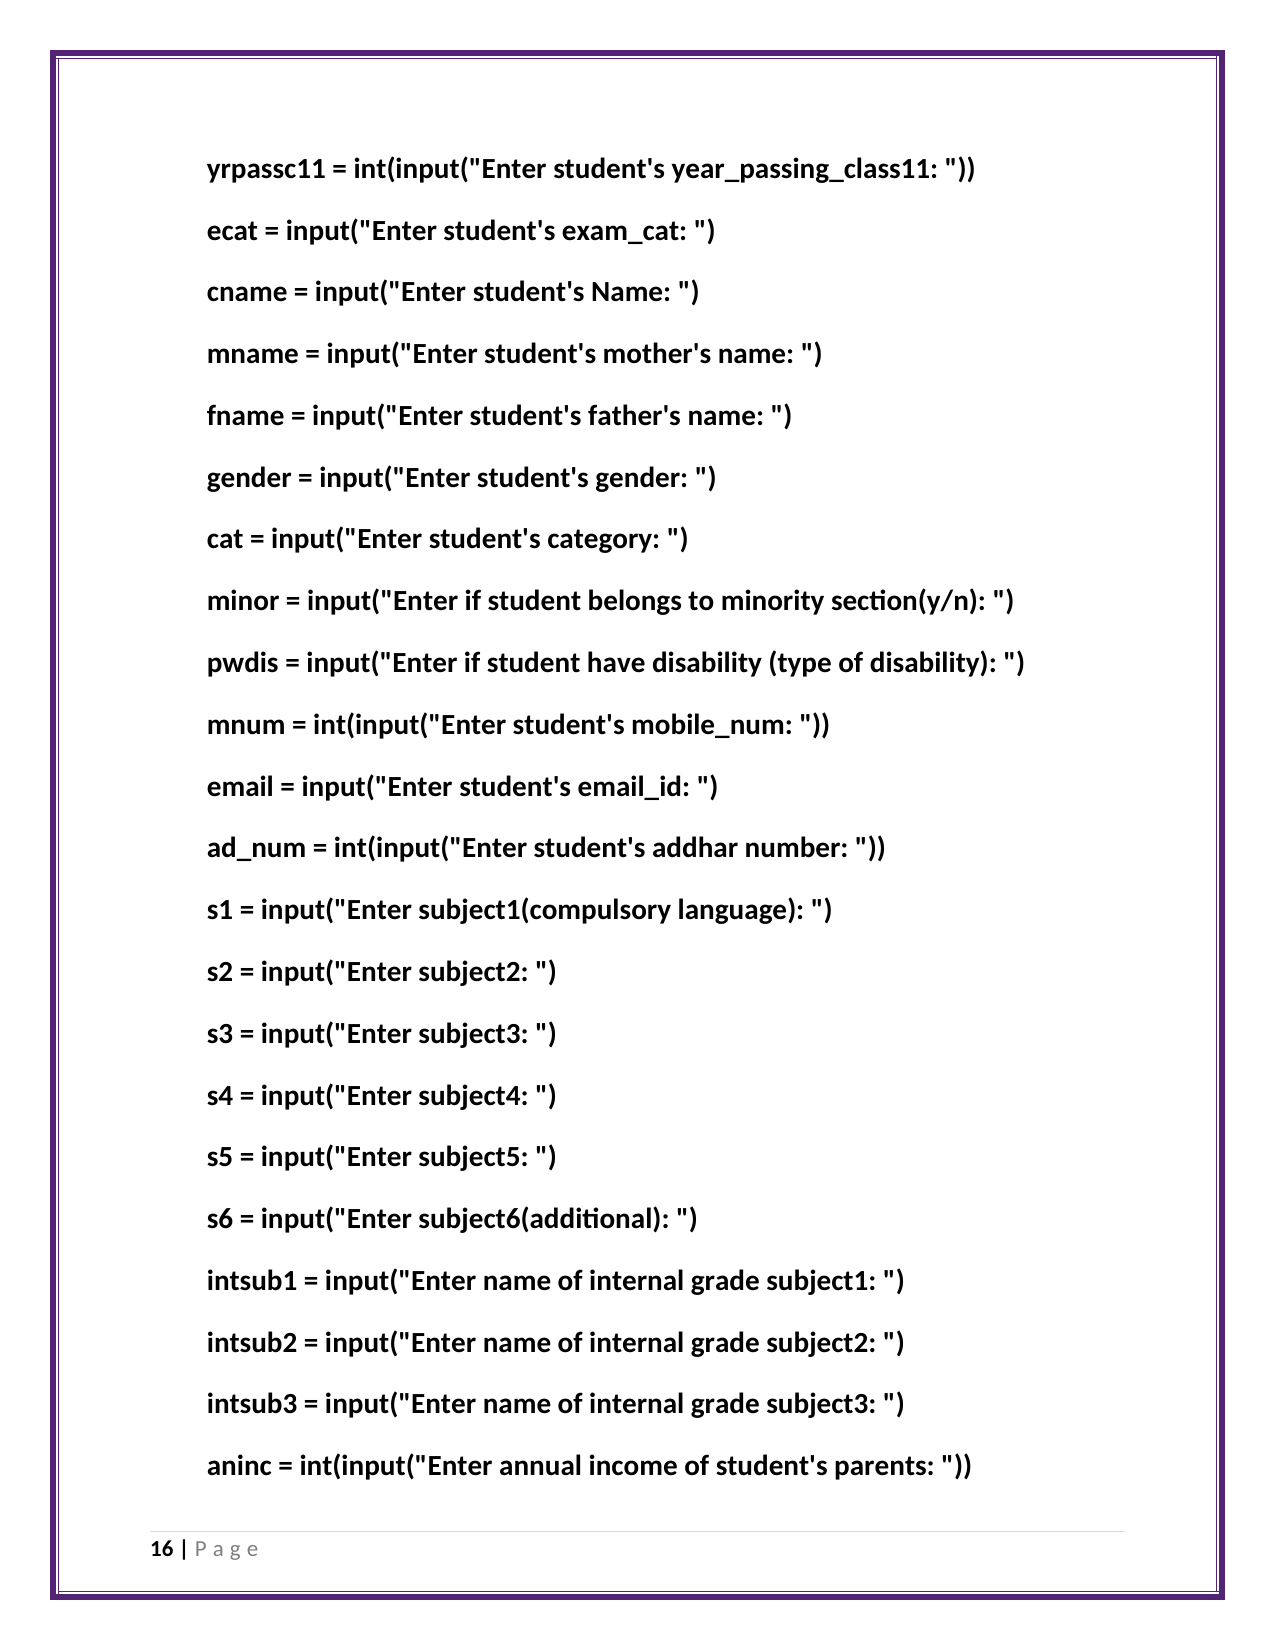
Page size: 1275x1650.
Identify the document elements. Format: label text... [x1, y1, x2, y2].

text pwdis = input("Enter if student have disability (type of disability): ") [75, 644, 1125, 680]
text mname = input("Enter student's mother's name: ") [75, 335, 1125, 371]
text intsub2 = input("Enter name of internal grade subject2: ") [75, 1324, 1125, 1359]
text minor = input("Enter if student belongs to minority section(y/n): ") [75, 582, 1125, 618]
text s4 = input("Enter subject4: ") [75, 1077, 1125, 1112]
text cat = input("Enter student's category: ") [75, 521, 1125, 556]
text fname = input("Enter student's father's name: ") [75, 397, 1125, 433]
text yrpassc11 = int(input("Enter student's year_passing_class11: ")) [75, 150, 1125, 186]
text email = input("Enter student's email_id: ") [75, 768, 1125, 803]
text cname = input("Enter student's Name: ") [75, 273, 1125, 309]
text ecat = input("Enter student's exam_cat: ") [75, 212, 1125, 247]
text mnum = int(input("Enter student's mobile_num: ")) [75, 706, 1125, 742]
text ad_num = int(input("Enter student's addhar number: ")) [75, 829, 1125, 865]
text s2 = input("Enter subject2: ") [75, 953, 1125, 989]
text gender = input("Enter student's gender: ") [75, 459, 1125, 494]
text aninc = int(input("Enter annual income of student's parents: ")) [75, 1447, 1125, 1483]
text s3 = input("Enter subject3: ") [75, 1015, 1125, 1050]
text s5 = input("Enter subject5: ") [75, 1138, 1125, 1174]
text s6 = input("Enter subject6(additional): ") [75, 1200, 1125, 1236]
text intsub1 = input("Enter name of internal grade subject1: ") [75, 1262, 1125, 1297]
text intsub3 = input("Enter name of internal grade subject3: ") [75, 1385, 1125, 1421]
text s1 = input("Enter subject1(compulsory language): ") [75, 891, 1125, 927]
